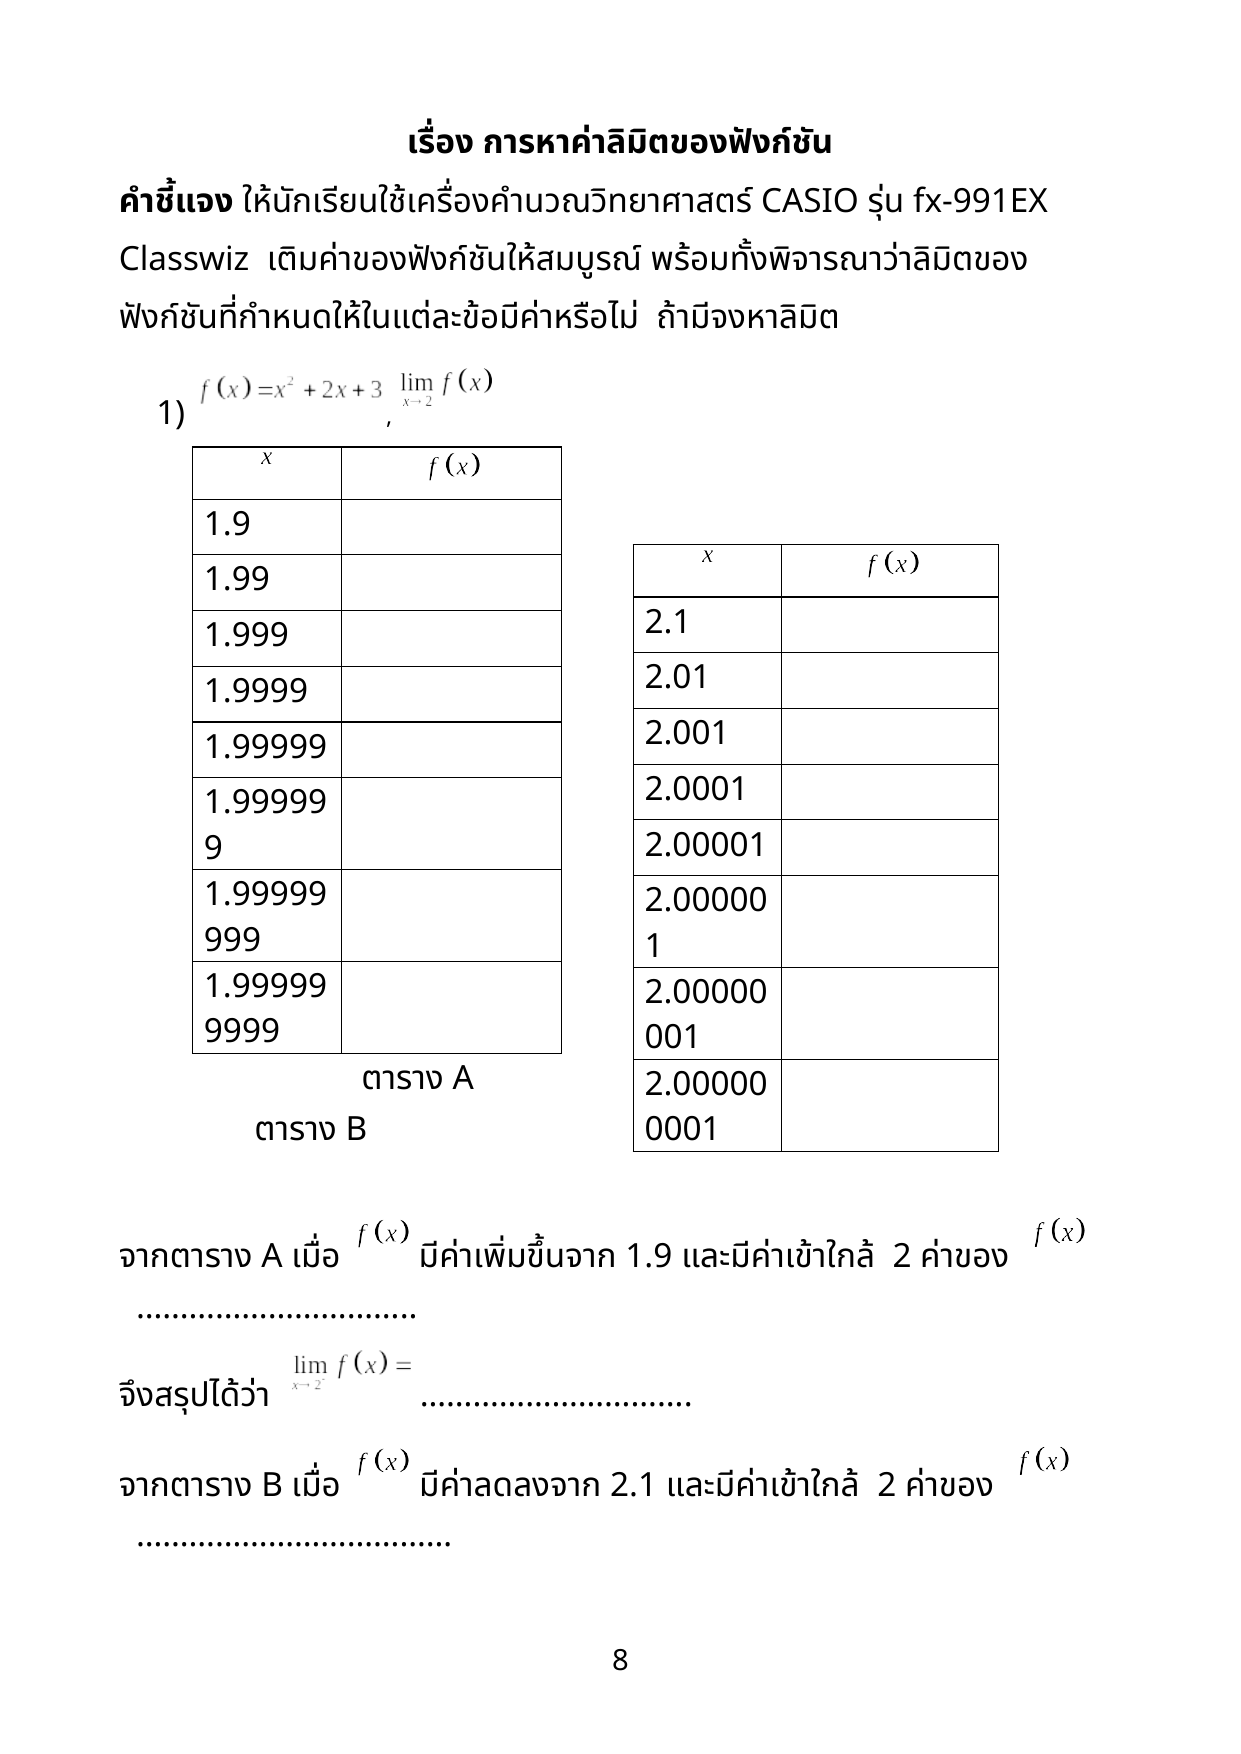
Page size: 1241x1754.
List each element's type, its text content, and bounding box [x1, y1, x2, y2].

table_cell [342, 667, 561, 721]
text จากตาราง A เมื่อ มีค่าเพิ่มขึ้นจาก 1.9 และมีค่าเข้าใกล้ 2 ค่าของ ………………………….. [118, 1213, 1122, 1333]
table_cell [342, 723, 561, 777]
table_cell 1.99 [193, 555, 341, 610]
table_cell 2.000001 [634, 876, 781, 967]
table_cell [782, 653, 998, 708]
table_cell [782, 968, 998, 1059]
table_header [782, 545, 998, 596]
list , [156, 363, 1122, 434]
table_cell [342, 500, 561, 554]
table_cell 1.999999 [193, 778, 341, 869]
text ตาราง A ตาราง B [118, 1054, 1122, 1155]
table_cell [782, 709, 998, 763]
table_header [634, 545, 781, 596]
table_cell 1.99999999 [193, 870, 341, 961]
table_cell [782, 1060, 998, 1151]
table_cell 2.00001 [634, 820, 781, 875]
table_cell 1.9999 [193, 667, 341, 721]
table_cell [342, 962, 561, 1053]
table_cell [342, 870, 561, 961]
text จากตาราง B เมื่อ มีค่าลดลงจาก 2.1 และมีค่าเข้าใกล้ 2 ค่าของ ……………………………… [118, 1442, 1122, 1562]
table_cell 2.00000001 [634, 968, 781, 1059]
table_header [342, 448, 561, 498]
table_cell 1.999999999 [193, 962, 341, 1053]
table_cell [342, 555, 561, 610]
table_cell 2.001 [634, 709, 781, 763]
table_cell 2.000000001 [634, 1060, 781, 1151]
table_cell [342, 611, 561, 666]
table_cell 2.01 [634, 653, 781, 708]
table_cell 2.0001 [634, 765, 781, 819]
table_header [193, 448, 341, 498]
table_cell 1.999 [193, 611, 341, 666]
text เรื่อง การหาค่าลิมิตของฟังก์ชัน [118, 118, 1122, 169]
table_cell 1.99999 [193, 723, 341, 777]
text จึงสรุปได้ว่า …………………………. [118, 1346, 1122, 1422]
table_cell 1.9 [193, 500, 341, 554]
table_cell [782, 765, 998, 819]
text คำชี้แจง ให้นักเรียนใช้เครื่องคำนวณวิทยาศาสตร์ CASIO รุ่น fx-991EX Classwiz เติมค่าของฟังก์ชันให้สมบูรณ์ พร้อมทั้งพิจารณาว่าลิมิตของฟังก์ชันที่กำหนดให้ในแต่ละข้อมีค่าหรือไม่ ถ้ามีจงหาลิมิต [118, 176, 1122, 343]
table_cell [782, 598, 998, 652]
table_cell 2.1 [634, 598, 781, 652]
table_cell [342, 778, 561, 869]
table_cell [782, 876, 998, 967]
table_cell [782, 820, 998, 875]
